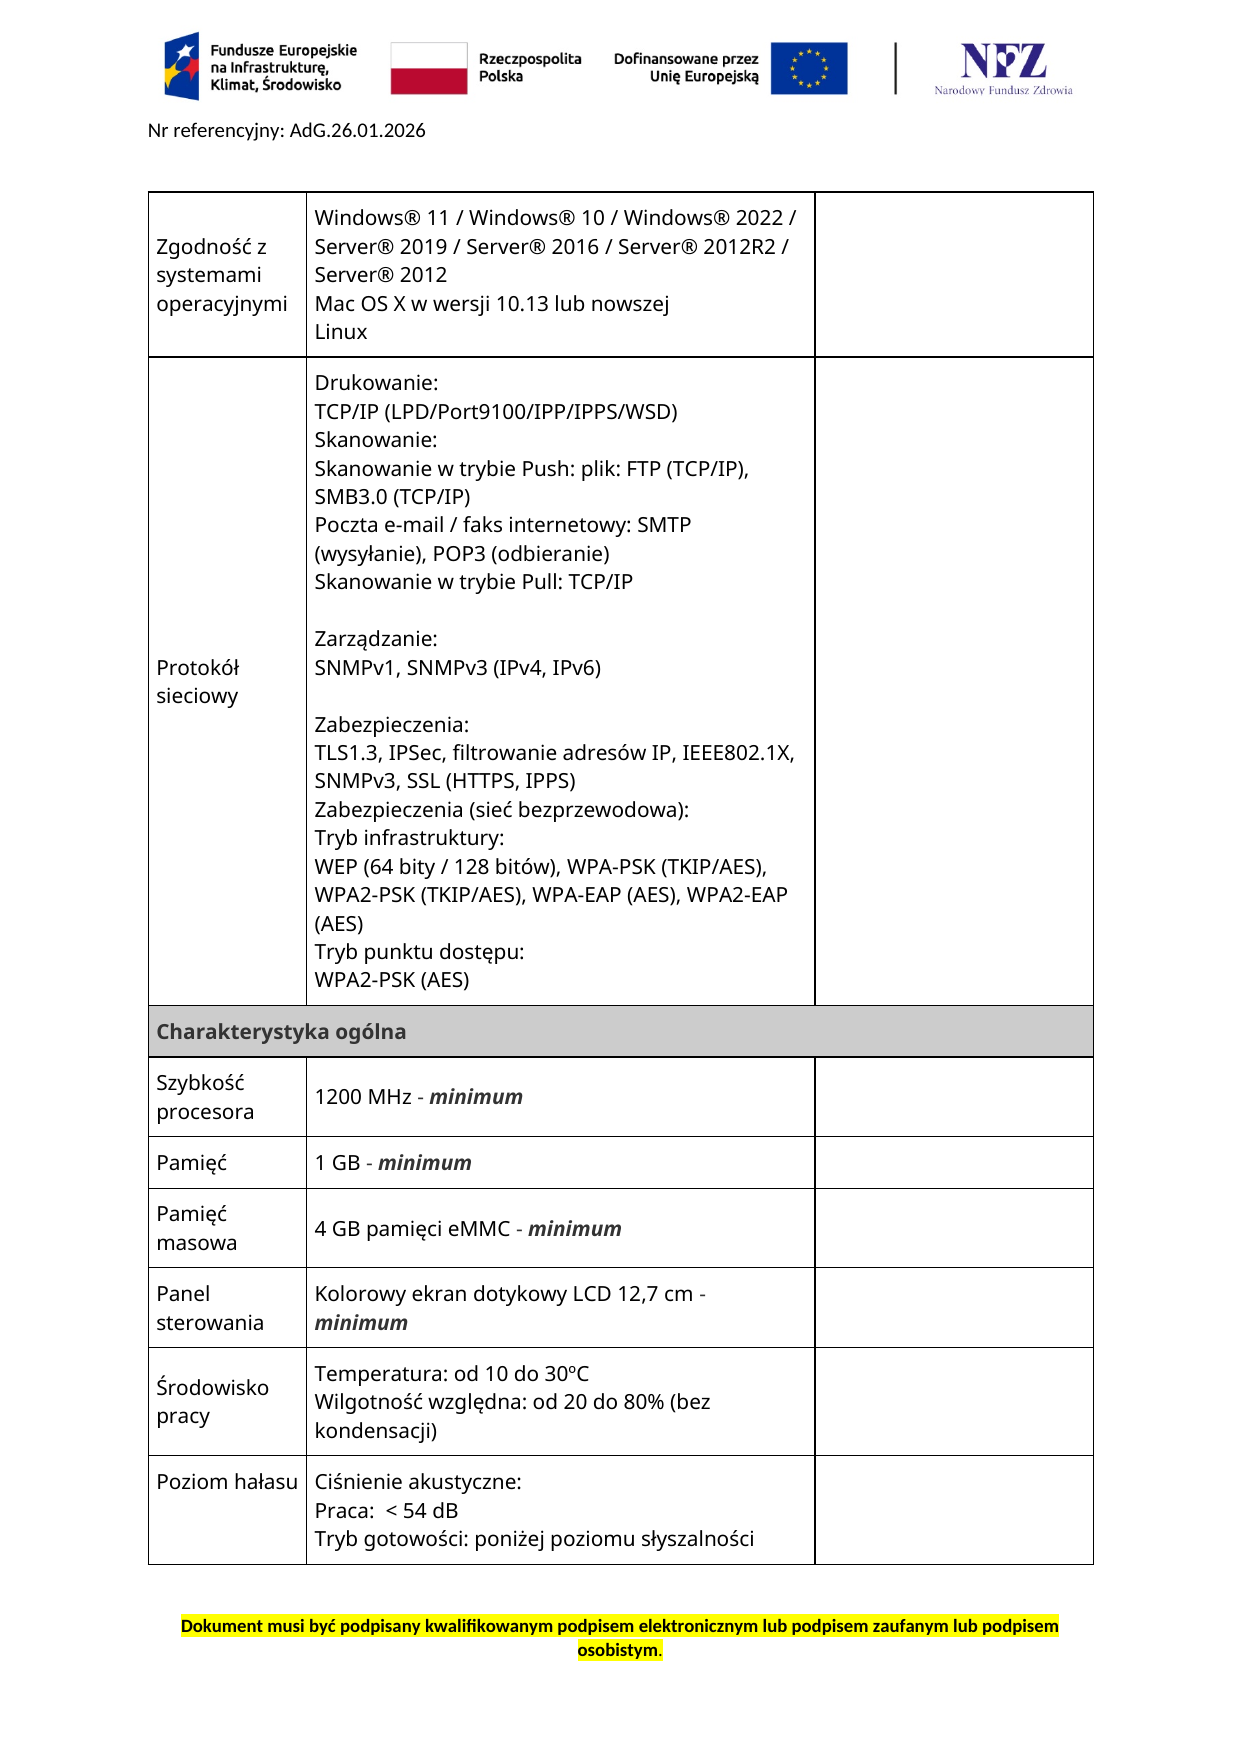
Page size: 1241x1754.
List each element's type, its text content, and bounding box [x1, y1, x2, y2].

picture [147, 14, 1093, 118]
table_cell [816, 1268, 1093, 1347]
table_cell Temperatura: od 10 do 30ºC Wilgotność względna: od 20 do 80% (bez kondensacji) [307, 1348, 814, 1455]
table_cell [307, 1456, 814, 1563]
table_cell Pamięć masowa [149, 1189, 306, 1267]
table_cell [816, 1137, 1093, 1187]
table_cell 1 GB - minimum [307, 1137, 814, 1187]
table_cell Poziom hałasu [149, 1456, 306, 1563]
table_cell Charakterystyka ogólna [149, 1006, 1093, 1056]
table_cell Drukowanie: TCP/IP (LPD/Port9100/IPP/IPPS/WSD) Skanowanie: Skanowanie w trybie Push: plik: FTP (TCP/IP), SMB3.0 (TCP/IP) Poczta e-mail / faks internetowy: SMTP (wysyłanie), POP3 (odbieranie) Skanowanie w trybie Pull: TCP/IP Zarządzanie: SNMPv1, SNMPv3 (IPv4, IPv6) Zabezpieczenia: TLS1.3, IPSec, filtrowanie adresów IP, IEEE802.1X, SNMPv3, SSL (HTTPS, IPPS) Zabezpieczenia (sieć bezprzewodowa): Tryb infrastruktury: WEP (64 bity / 128 bitów), WPA-PSK (TKIP/AES), WPA2-PSK (TKIP/AES), WPA-EAP (AES), WPA2-EAP (AES) Tryb punktu dostępu: WPA2-PSK (AES) [307, 358, 814, 1005]
table_cell [816, 1058, 1093, 1136]
table_cell 1200 MHz - minimum [307, 1058, 814, 1136]
table_cell [816, 193, 1093, 356]
table_cell Panel sterowania [149, 1268, 306, 1347]
table_cell Zgodność z systemami operacyjnymi [149, 193, 306, 356]
table_cell [816, 1456, 1093, 1563]
table_cell [816, 1189, 1093, 1267]
table_cell [816, 358, 1093, 1005]
table_cell [816, 1348, 1093, 1455]
table_cell Szybkość procesora [149, 1058, 306, 1136]
table_cell Środowisko pracy [149, 1348, 306, 1455]
table_cell Kolorowy ekran dotykowy LCD 12,7 cm - minimum [307, 1268, 814, 1347]
table_cell 4 GB pamięci eMMC - minimum [307, 1189, 814, 1267]
table_cell Windows® 11 / Windows® 10 / Windows® 2022 / Server® 2019 / Server® 2016 / Server® 2012R2 / Server® 2012 Mac OS X w wersji 10.13 lub nowszej Linux [307, 193, 814, 356]
table_cell Protokół sieciowy [149, 358, 306, 1005]
table_cell Pamięć [149, 1137, 306, 1187]
